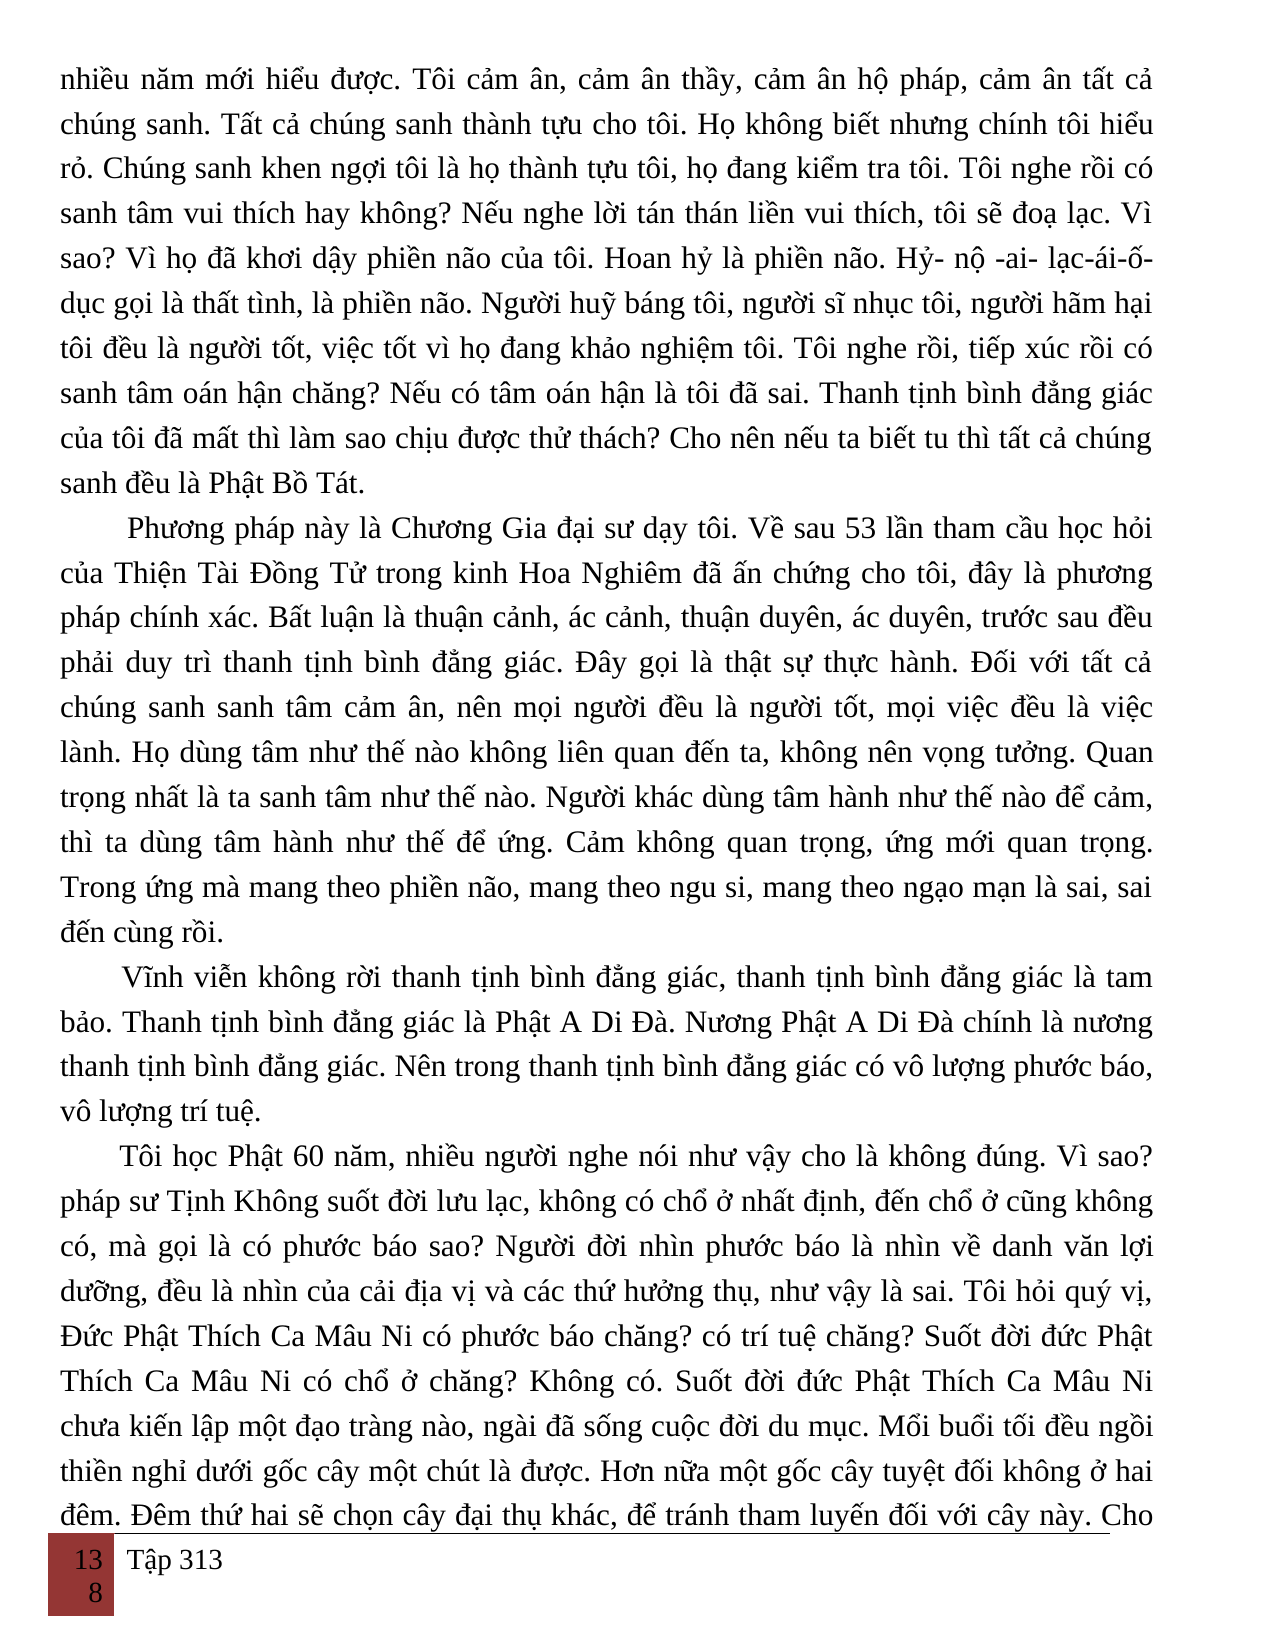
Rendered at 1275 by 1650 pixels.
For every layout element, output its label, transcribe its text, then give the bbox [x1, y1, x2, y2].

text Vĩnh viễn không rời thanh tịnh bình đẳng giác, thanh tịnh bình đẳng giác là tam bảo. Thanh tịnh bình đẳng giác là Phật A Di Đà. Nương Phật A Di Đà chính là nương thanh tịnh bình đẳng giác. Nên trong thanh tịnh bình đẳng giác có vô lượng phước báo, vô lượng trí tuệ. [60, 958, 1155, 1128]
text Phương pháp này là Chương Gia đại sư dạy tôi. Về sau 53 lần tham cầu học hỏi của Thiện Tài Đồng Tử trong kinh Hoa Nghiêm đã ấn chứng cho tôi, đây là phương pháp chính xác. Bất luận là thuận cảnh, ác cảnh, thuận duyên, ác duyên, trước sau đều phải duy trì thanh tịnh bình đẳng giác. Đây gọi là thật sự thực hành. Đối với tất cả chúng sanh sanh tâm cảm ân, nên mọi người đều là người tốt, mọi việc đều là việc lành. Họ dùng tâm như thế nào không liên quan đến ta, không nên vọng tưởng. Quan trọng nhất là ta sanh tâm như thế nào. Người khác dùng tâm hành như thế nào để cảm, thì ta dùng tâm hành như thế để ứng. Cảm không quan trọng, ứng mới quan trọng. Trong ứng mà mang theo phiền não, mang theo ngu si, mang theo ngạo mạn là sai, sai đến cùng rồi. [60, 509, 1155, 949]
